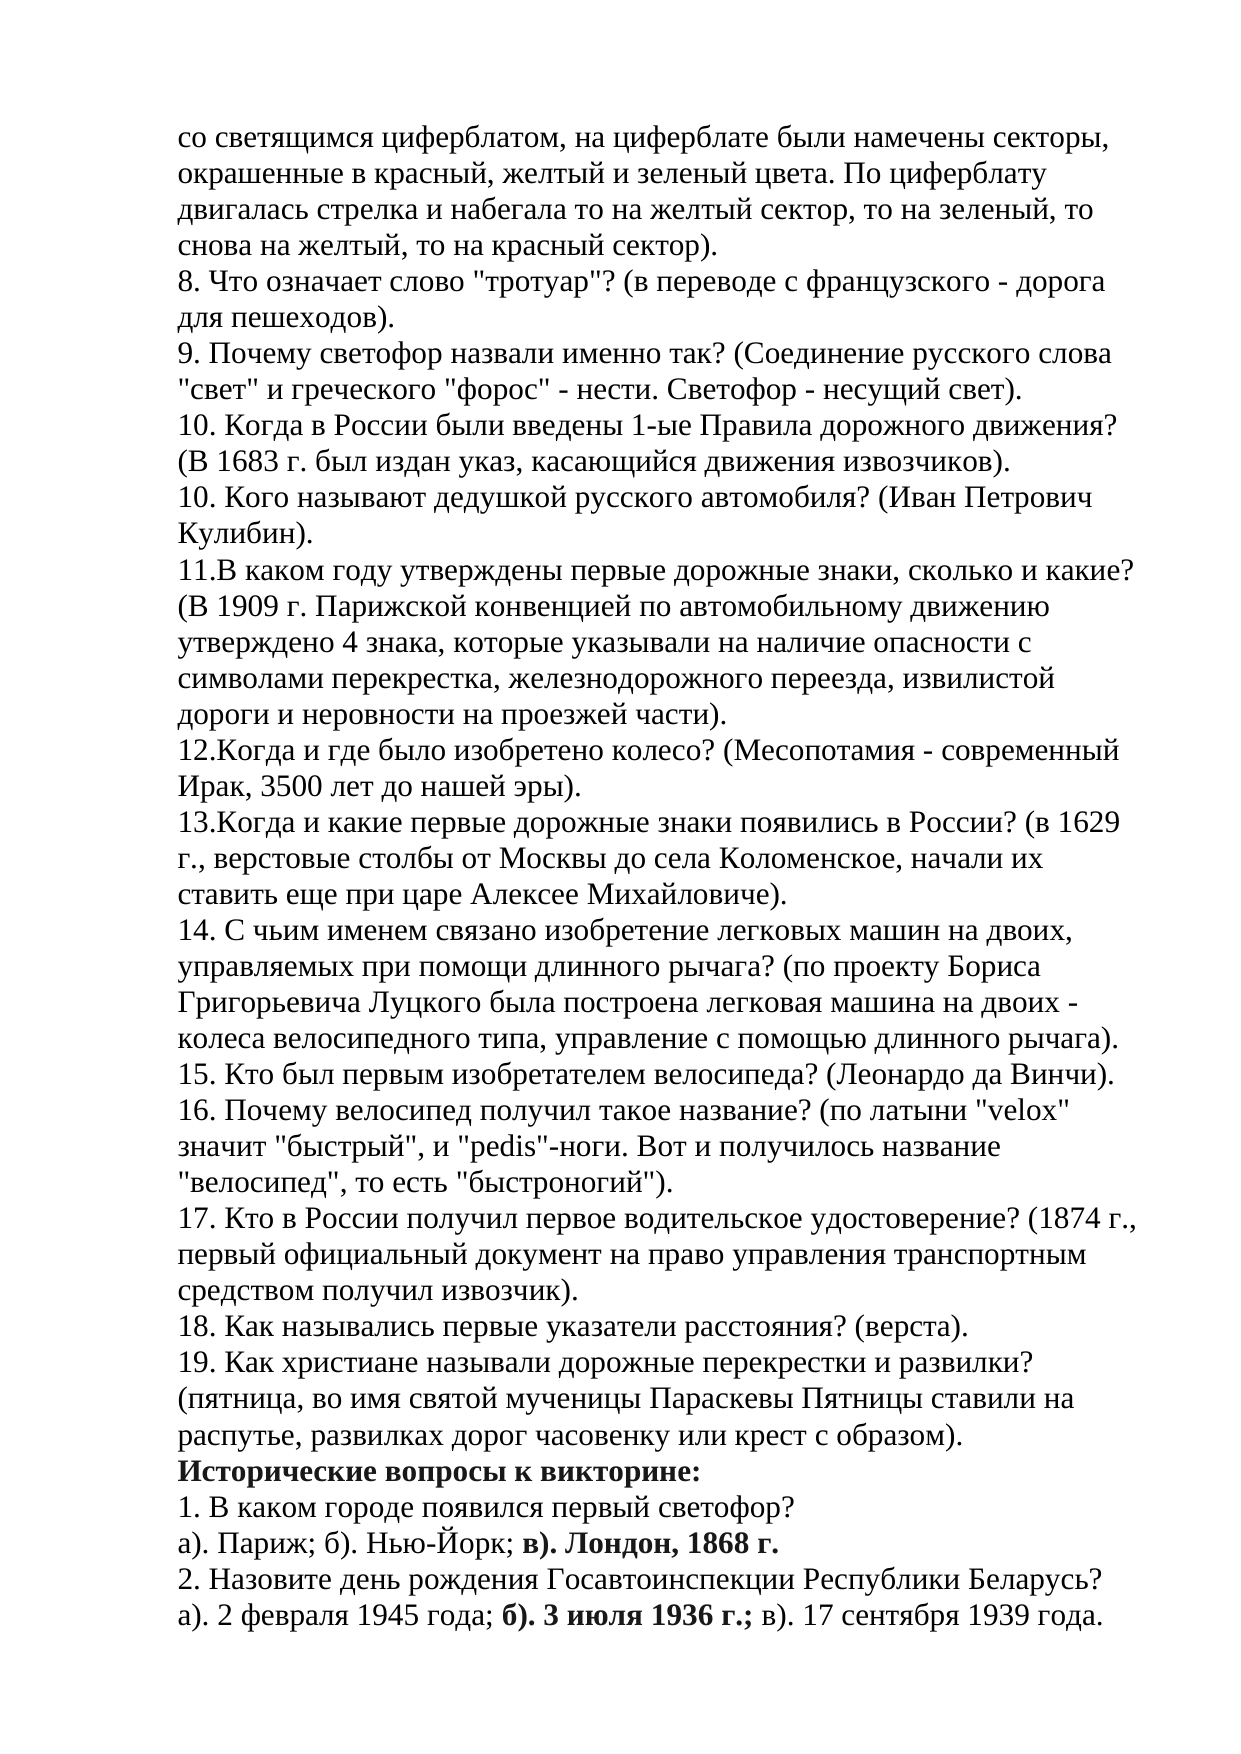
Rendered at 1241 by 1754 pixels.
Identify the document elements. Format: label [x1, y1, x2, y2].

text [177, 118, 1152, 1632]
